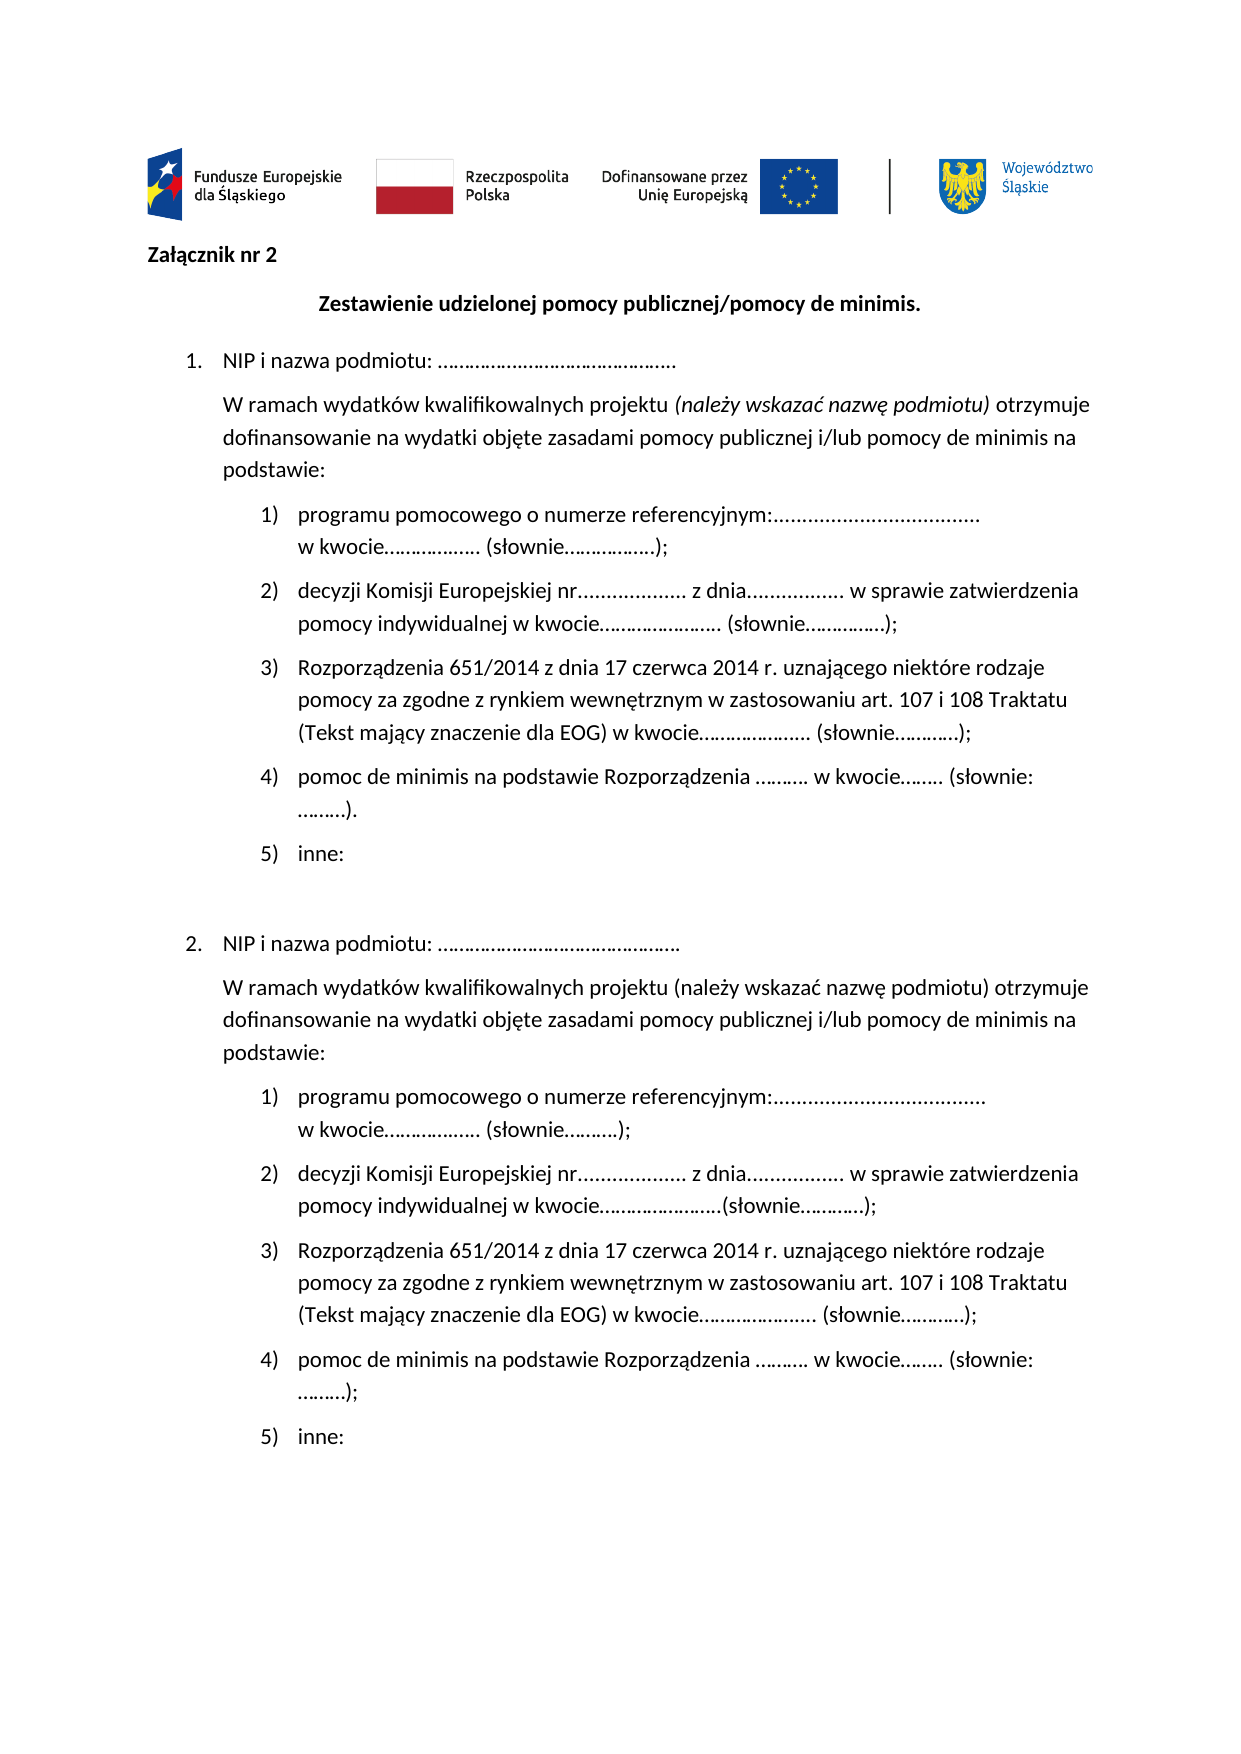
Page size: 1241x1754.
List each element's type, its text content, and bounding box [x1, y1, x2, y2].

text Zestawienie udzielonej pomocy publicznej/pomocy de minimis. [148, 289, 1093, 317]
list decyzji Komisji Europejskiej nr................... z dnia................. w sprawie zatwierdzenia pomocy indywidualnej w kwocie…………………..(słownie…………); [260, 1159, 1093, 1219]
list Rozporządzenia 651/2014 z dnia 17 czerwca 2014 r. uznającego niektóre rodzaje pomocy za zgodne z rynkiem wewnętrznym w zastosowaniu art. 107 i 108 Traktatu (Tekst mający znaczenie dla EOG) w kwocie………………... (słownie…………); [260, 653, 1093, 746]
list Rozporządzenia 651/2014 z dnia 17 czerwca 2014 r. uznającego niektóre rodzaje pomocy za zgodne z rynkiem wewnętrznym w zastosowaniu art. 107 i 108 Traktatu (Tekst mający znaczenie dla EOG) w kwocie……………….... (słownie…………); [260, 1236, 1093, 1329]
list inne: [260, 839, 1093, 867]
list programu pomocowego o numerze referencyjnym:.................................... w kwocie………….….. (słownie……………..); [260, 500, 1093, 560]
list NIP i nazwa podmiotu: ………………………………………. [185, 929, 1093, 957]
list pomoc de minimis na podstawie Rozporządzenia ………. w kwocie…….. (słownie:………); [260, 1345, 1093, 1406]
list NIP i nazwa podmiotu: …………….……………………….. [185, 346, 1093, 374]
text W ramach wydatków kwalifikowalnych projektu (należy wskazać nazwę podmiotu) otrzymuje dofinansowanie na wydatki objęte zasadami pomocy publicznej i/lub pomocy de minimis na podstawie: [223, 973, 1093, 1066]
list programu pomocowego o numerze referencyjnym:..................................... w kwocie………….….. (słownie……….); [260, 1082, 1093, 1143]
list decyzji Komisji Europejskiej nr................... z dnia................. w sprawie zatwierdzenia pomocy indywidualnej w kwocie………………….. (słownie……………); [260, 577, 1093, 637]
text Załącznik nr 2 [148, 240, 1093, 268]
picture [147, 147, 1093, 221]
list pomoc de minimis na podstawie Rozporządzenia ………. w kwocie…….. (słownie:………). [260, 762, 1093, 823]
text W ramach wydatków kwalifikowalnych projektu (należy wskazać nazwę podmiotu) otrzymuje dofinansowanie na wydatki objęte zasadami pomocy publicznej i/lub pomocy de minimis na podstawie: [223, 391, 1093, 483]
list inne: [260, 1422, 1093, 1450]
